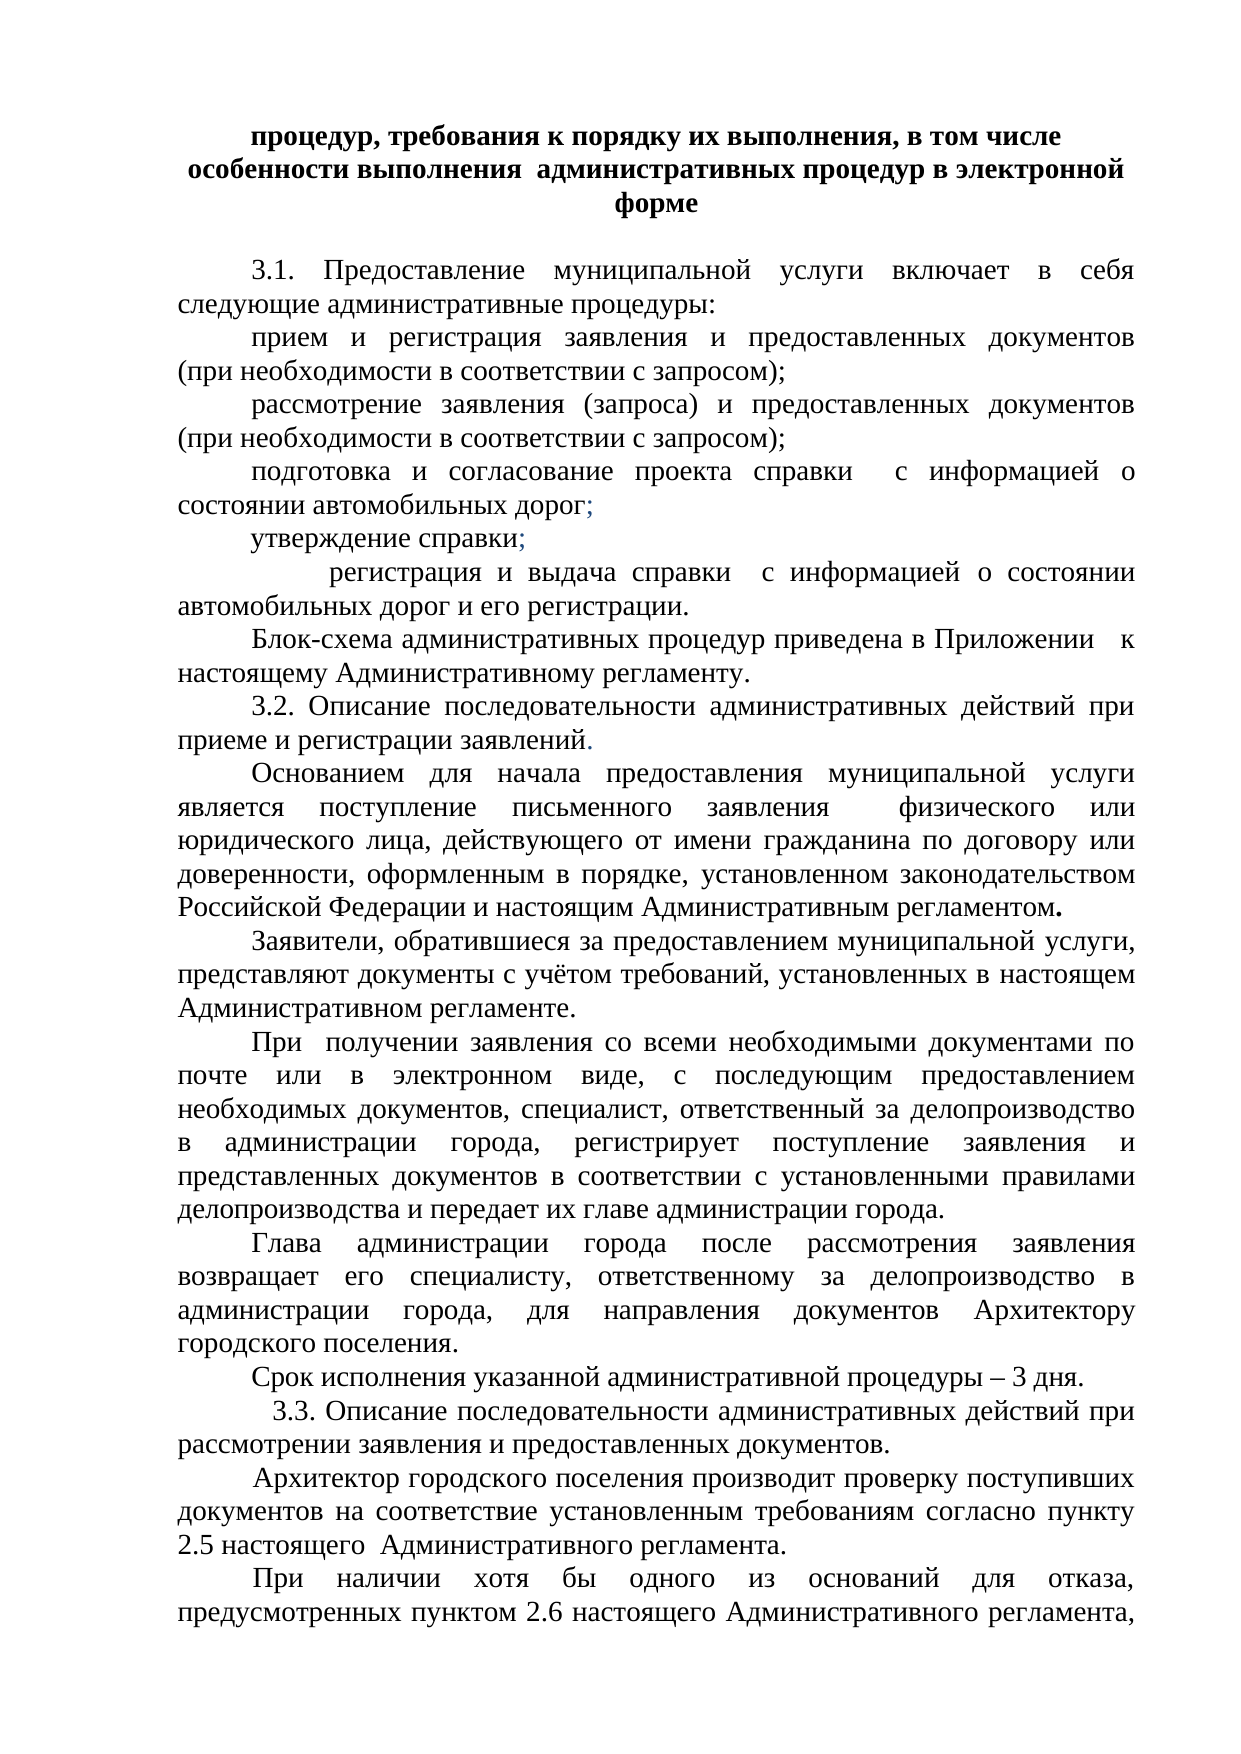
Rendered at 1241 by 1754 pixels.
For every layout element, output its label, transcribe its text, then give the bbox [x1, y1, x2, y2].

text При получении заявления со всеми необходимыми документами по почте или в электронном виде, с последующим предоставлением необходимых документов, специалист, ответственный за делопроизводство в администрации города, регистрирует поступление заявления и представленных документов в соответствии с установленными правилами делопроизводства и передает их главе администрации города. [177, 1024, 1135, 1225]
text Заявители, обратившиеся за предоставлением муниципальной услуги, представляют документы с учётом требований, установленных в настоящем Административном регламенте. [177, 923, 1135, 1024]
text Основанием для начала предоставления муниципальной услуги является поступление письменного заявления физического или юридического лица, действующего от имени гражданина по договору или доверенности, оформленным в порядке, установленном законодательством Российской Федерации и настоящим Административным регламентом. [177, 755, 1135, 923]
text Глава администрации города после рассмотрения заявления возвращает его специалисту, ответственному за делопроизводство в администрации города, для направления документов Архитектору городского поселения. [177, 1225, 1135, 1359]
text Архитектор городского поселения производит проверку поступивших документов на соответствие установленным требованиям согласно пункту 2.5 настоящего Административного регламента. [177, 1460, 1135, 1560]
text рассмотрение заявления (запроса) и предоставленных документов (при необходимости в соответствии с запросом); [177, 386, 1135, 453]
text 3.3. Описание последовательности административных действий при рассмотрении заявления и предоставленных документов. [177, 1393, 1135, 1460]
text 3.2. Описание последовательности административных действий при приеме и регистрации заявлений. [177, 688, 1135, 755]
text Срок исполнения указанной административной процедуры – 3 дня. [177, 1359, 1135, 1393]
text прием и регистрация заявления и предоставленных документов (при необходимости в соответствии с запросом); [177, 319, 1135, 386]
text утверждение справки; [177, 521, 1135, 554]
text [177, 1560, 1135, 1627]
text регистрация и выдача справки с информацией о состоянии автомобильных дорог и его регистрации. [177, 554, 1135, 621]
text Блок-схема административных процедур приведена в Приложении к настоящему Административному регламенту. [177, 621, 1135, 688]
text подготовка и согласование проекта справки с информацией о состоянии автомобильных дорог; [177, 453, 1135, 521]
text 3.1. Предоставление муниципальной услуги включает в себя следующие административные процедуры: [177, 252, 1135, 319]
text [179, 118, 1133, 219]
